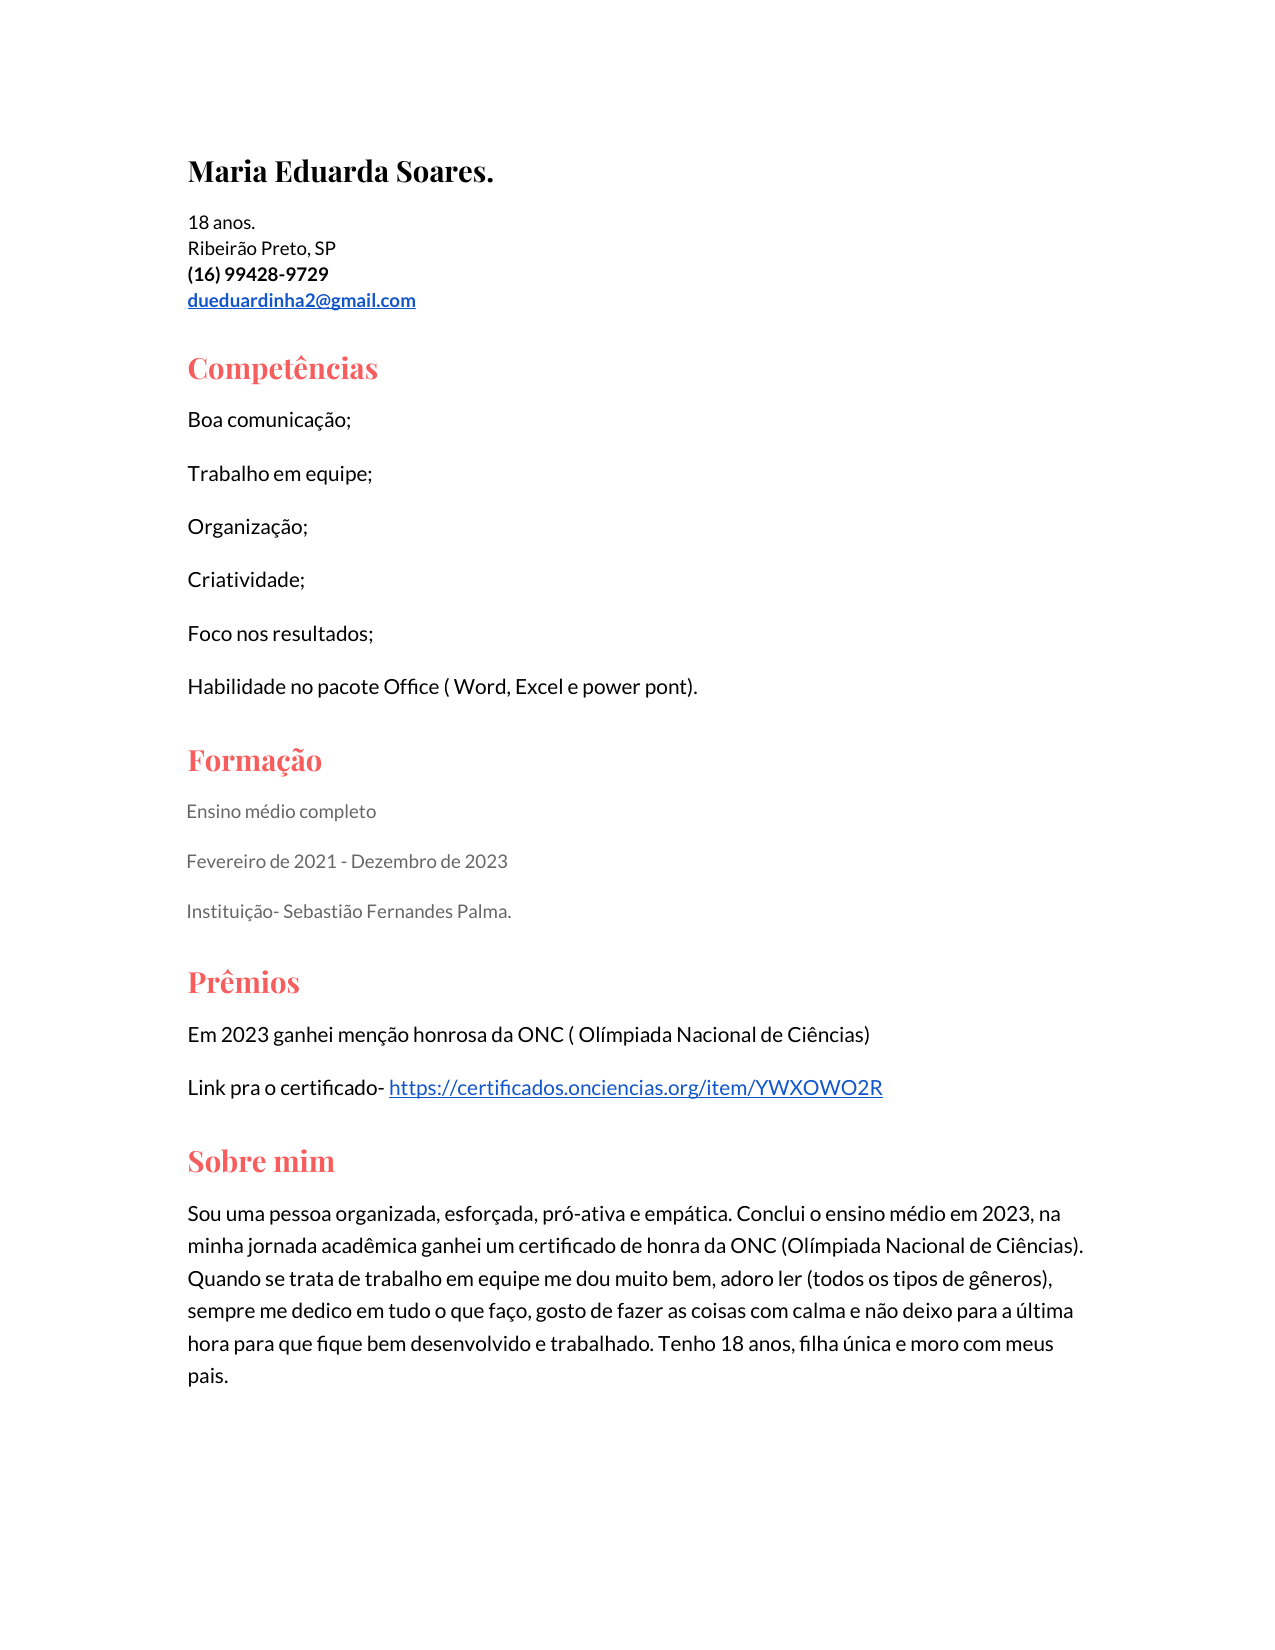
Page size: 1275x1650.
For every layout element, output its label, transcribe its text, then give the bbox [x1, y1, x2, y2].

subtitle Instituição- Sebastião Fernandes Palma. [186, 899, 1091, 922]
text (16) 99428-9729 [187, 263, 1087, 285]
text Organização; [187, 514, 1087, 539]
text Boa comunicação; [187, 407, 1087, 432]
text dueduardinha2@gmail.com [187, 288, 1087, 311]
subtitle Prêmios [187, 962, 1091, 1001]
title Maria Eduarda Soares. [187, 112, 1089, 190]
text Link pra o certificado- https://certificados.onciencias.org/item/YWXOWO2R [187, 1075, 1087, 1100]
text Trabalho em equipe; [187, 461, 1087, 486]
subtitle Sobre mim [187, 1141, 1091, 1180]
text Em 2023 ganhei menção honrosa da ONC ( Olímpiada Nacional de Ciências) [187, 1022, 1087, 1047]
text 18 anos. [187, 211, 1087, 233]
text Criatividade; [187, 567, 1087, 592]
subtitle Formação [187, 740, 1091, 779]
text Ribeirão Preto, SP [187, 237, 1087, 259]
text Sou uma pessoa organizada, esforçada, pró-ativa e empática. Conclui o ensino médio em 2023, na minha jornada acadêmica ganhei um certificado de honra da ONC (Olímpiada Nacional de Ciências). Quando se trata de trabalho em equipe me dou muito bem, adoro ler (todos os tipos de gêneros), sempre me dedico em tudo o que faço, gosto de fazer as coisas com calma e não deixo para a última hora para que fique bem desenvolvido e trabalhado. Tenho 18 anos, filha única e moro com meus pais. [187, 1201, 1087, 1388]
text Habilidade no pacote Office ( Word, Excel e power pont). [187, 674, 1087, 699]
subtitle Fevereiro de 2021 - Dezembro de 2023 [186, 849, 1091, 872]
subtitle Competências [187, 348, 1091, 387]
text Foco nos resultados; [187, 621, 1087, 646]
subtitle Ensino médio completo [186, 799, 1091, 822]
